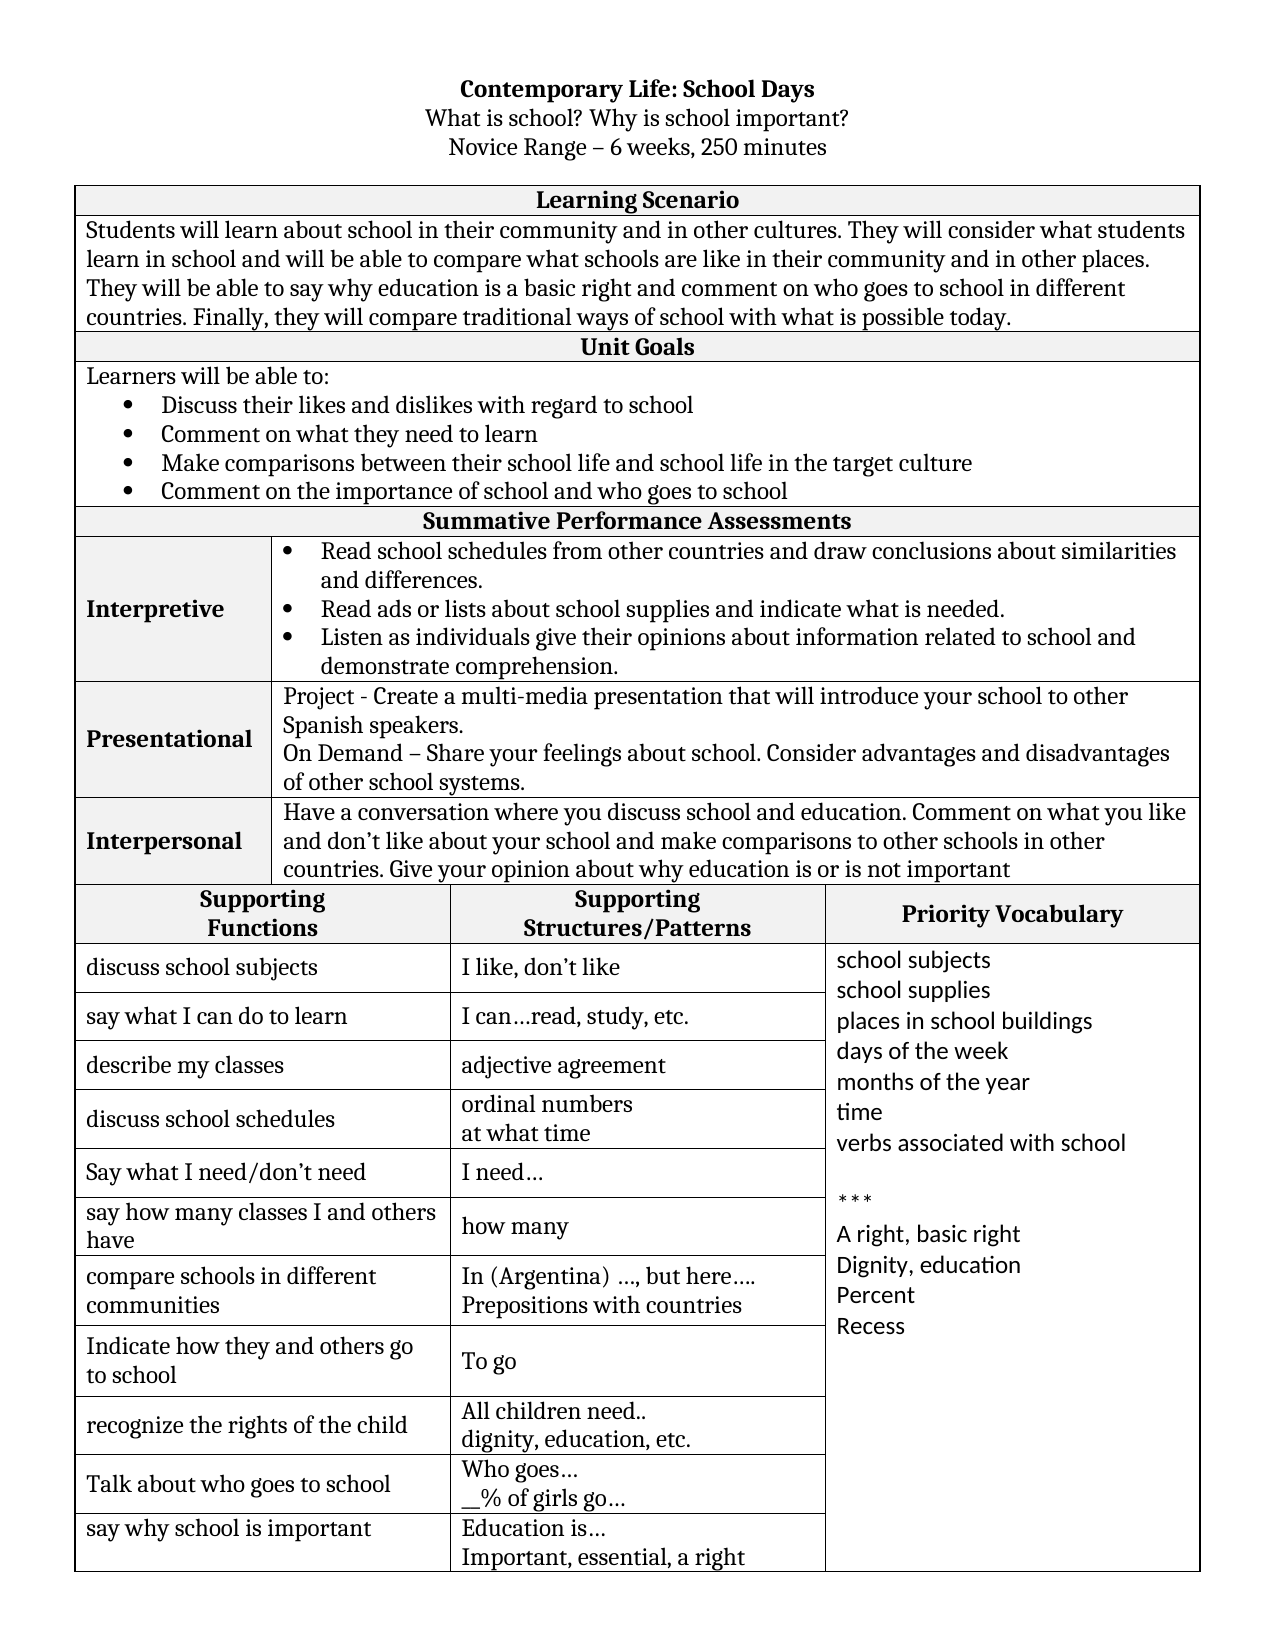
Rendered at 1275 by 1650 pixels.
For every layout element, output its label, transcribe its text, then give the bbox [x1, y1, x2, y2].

table_cell I need… [451, 1149, 825, 1197]
table_cell how many [451, 1198, 825, 1255]
table_cell Priority Vocabulary [826, 885, 1199, 943]
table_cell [451, 1514, 825, 1571]
table_cell Say what I need/don’t need [76, 1149, 450, 1197]
table_cell describe my classes [76, 1041, 450, 1089]
table_cell ordinal numbers at what time [451, 1090, 825, 1148]
table_cell Have a conversation where you discuss school and education. Comment on what you like and don’t like about your school and make comparisons to other schools in other countries. Give your opinion about why education is or is not important [272, 798, 1199, 884]
table_cell Interpretive [76, 537, 271, 681]
table_cell Supporting Functions [76, 885, 450, 943]
text Contemporary Life: School Days [75, 75, 1200, 104]
table_cell Presentational [76, 682, 271, 797]
table_cell adjective agreement [451, 1041, 825, 1089]
table_cell Students will learn about school in their community and in other cultures. They will consider what students learn in school and will be able to compare what schools are like in their community and in other places. They will be able to say why education is a basic right and comment on who goes to school in different countries. Finally, they will compare traditional ways of school with what is possible today. [76, 216, 1199, 331]
table_cell Indicate how they and others go to school [76, 1326, 450, 1396]
table_cell Interpersonal [76, 798, 271, 884]
table_cell say how many classes I and others have [76, 1198, 450, 1255]
table_cell recognize the rights of the child [76, 1397, 450, 1454]
table_cell I like, don’t like [451, 944, 825, 992]
table_cell All children need.. dignity, education, etc. [451, 1397, 825, 1454]
table_cell Talk about who goes to school [76, 1455, 450, 1513]
table_cell Read school schedules from other countries and draw conclusions about similarities and differences. Read ads or lists about school supplies and indicate what is needed. Listen as individuals give their opinions about information related to school and demonstrate comprehension. [272, 537, 1199, 681]
table_cell Project - Create a multi-media presentation that will introduce your school to other Spanish speakers. On Demand – Share your feelings about school. Consider advantages and disadvantages of other school systems. [272, 682, 1199, 797]
table_cell compare schools in different communities [76, 1256, 450, 1325]
table_cell In (Argentina) …, but here…. Prepositions with countries [451, 1256, 825, 1325]
table_cell To go [451, 1326, 825, 1396]
table_cell school subjects school supplies places in school buildings days of the week months of the year time verbs associated with school *** A right, basic right Dignity, education Percent Recess [826, 944, 1199, 1571]
table_cell Summative Performance Assessments [76, 507, 1199, 536]
table_cell say what I can do to learn [76, 993, 450, 1040]
table_cell Supporting Structures/Patterns [451, 885, 825, 943]
table_cell Unit Goals [76, 332, 1199, 361]
text Novice Range – 6 weeks, 250 minutes [75, 132, 1200, 161]
text What is school? Why is school important? [75, 104, 1200, 132]
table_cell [76, 1514, 450, 1571]
table_cell I can…read, study, etc. [451, 993, 825, 1040]
table_header Learning Scenario [76, 186, 1199, 215]
table_cell discuss school subjects [76, 944, 450, 992]
table_cell discuss school schedules [76, 1090, 450, 1148]
table_cell Who goes… __% of girls go… [451, 1455, 825, 1513]
table_cell Learners will be able to: Discuss their likes and dislikes with regard to school Comment on what they need to learn Make comparisons between their school life and school life in the target culture Comment on the importance of school and who goes to school [76, 362, 1199, 506]
